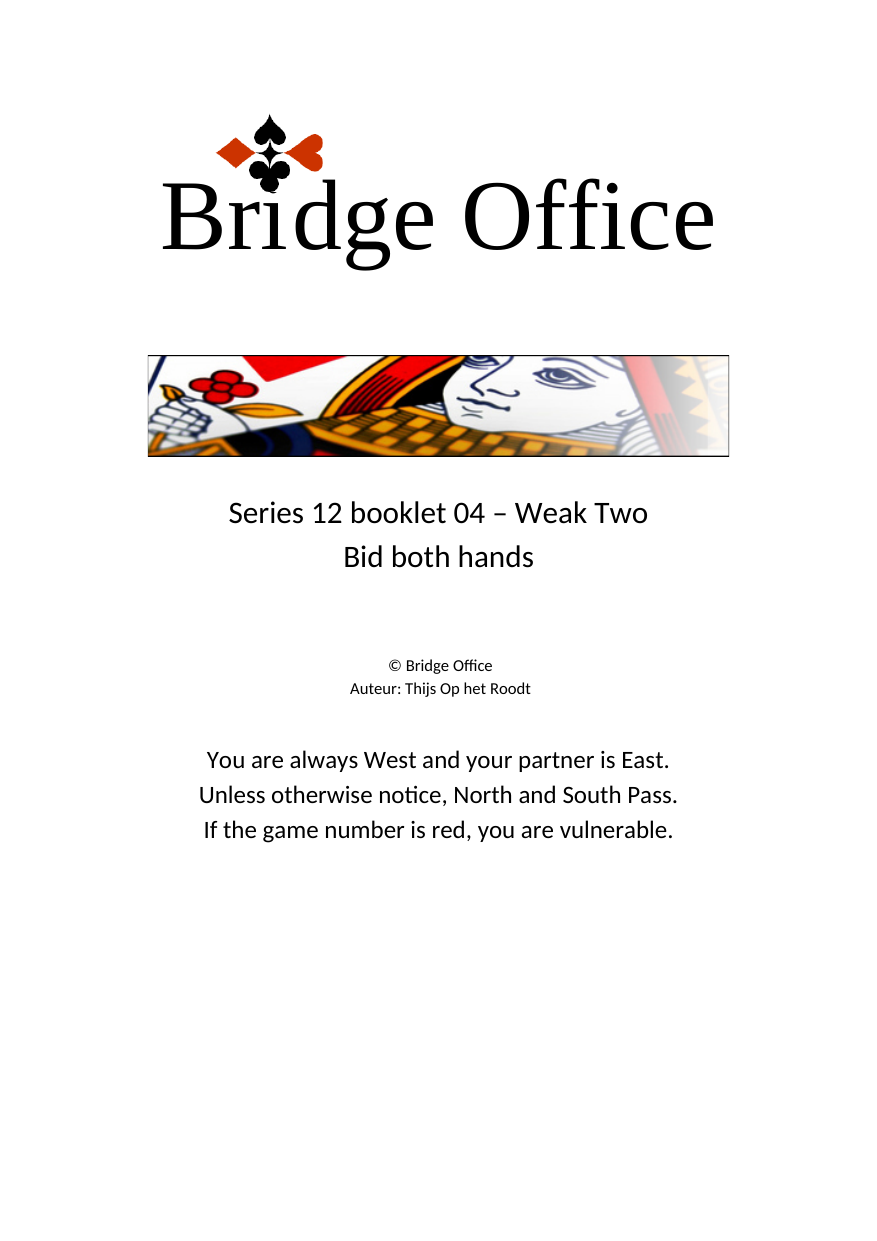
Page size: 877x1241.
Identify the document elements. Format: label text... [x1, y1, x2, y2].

text Series 12 booklet 04 – Weak Two [148, 493, 729, 531]
text Auteur: Thijs Op het Roodt You are always West and your partner is East. [148, 678, 729, 775]
picture [215, 113, 323, 192]
text © Bridge Office [148, 655, 729, 676]
text If the game number is red, you are vulnerable. [148, 814, 729, 845]
text Bid both hands [148, 537, 729, 575]
picture [147, 355, 730, 457]
text Unless otherwise notice, North and South Pass. [148, 779, 729, 810]
